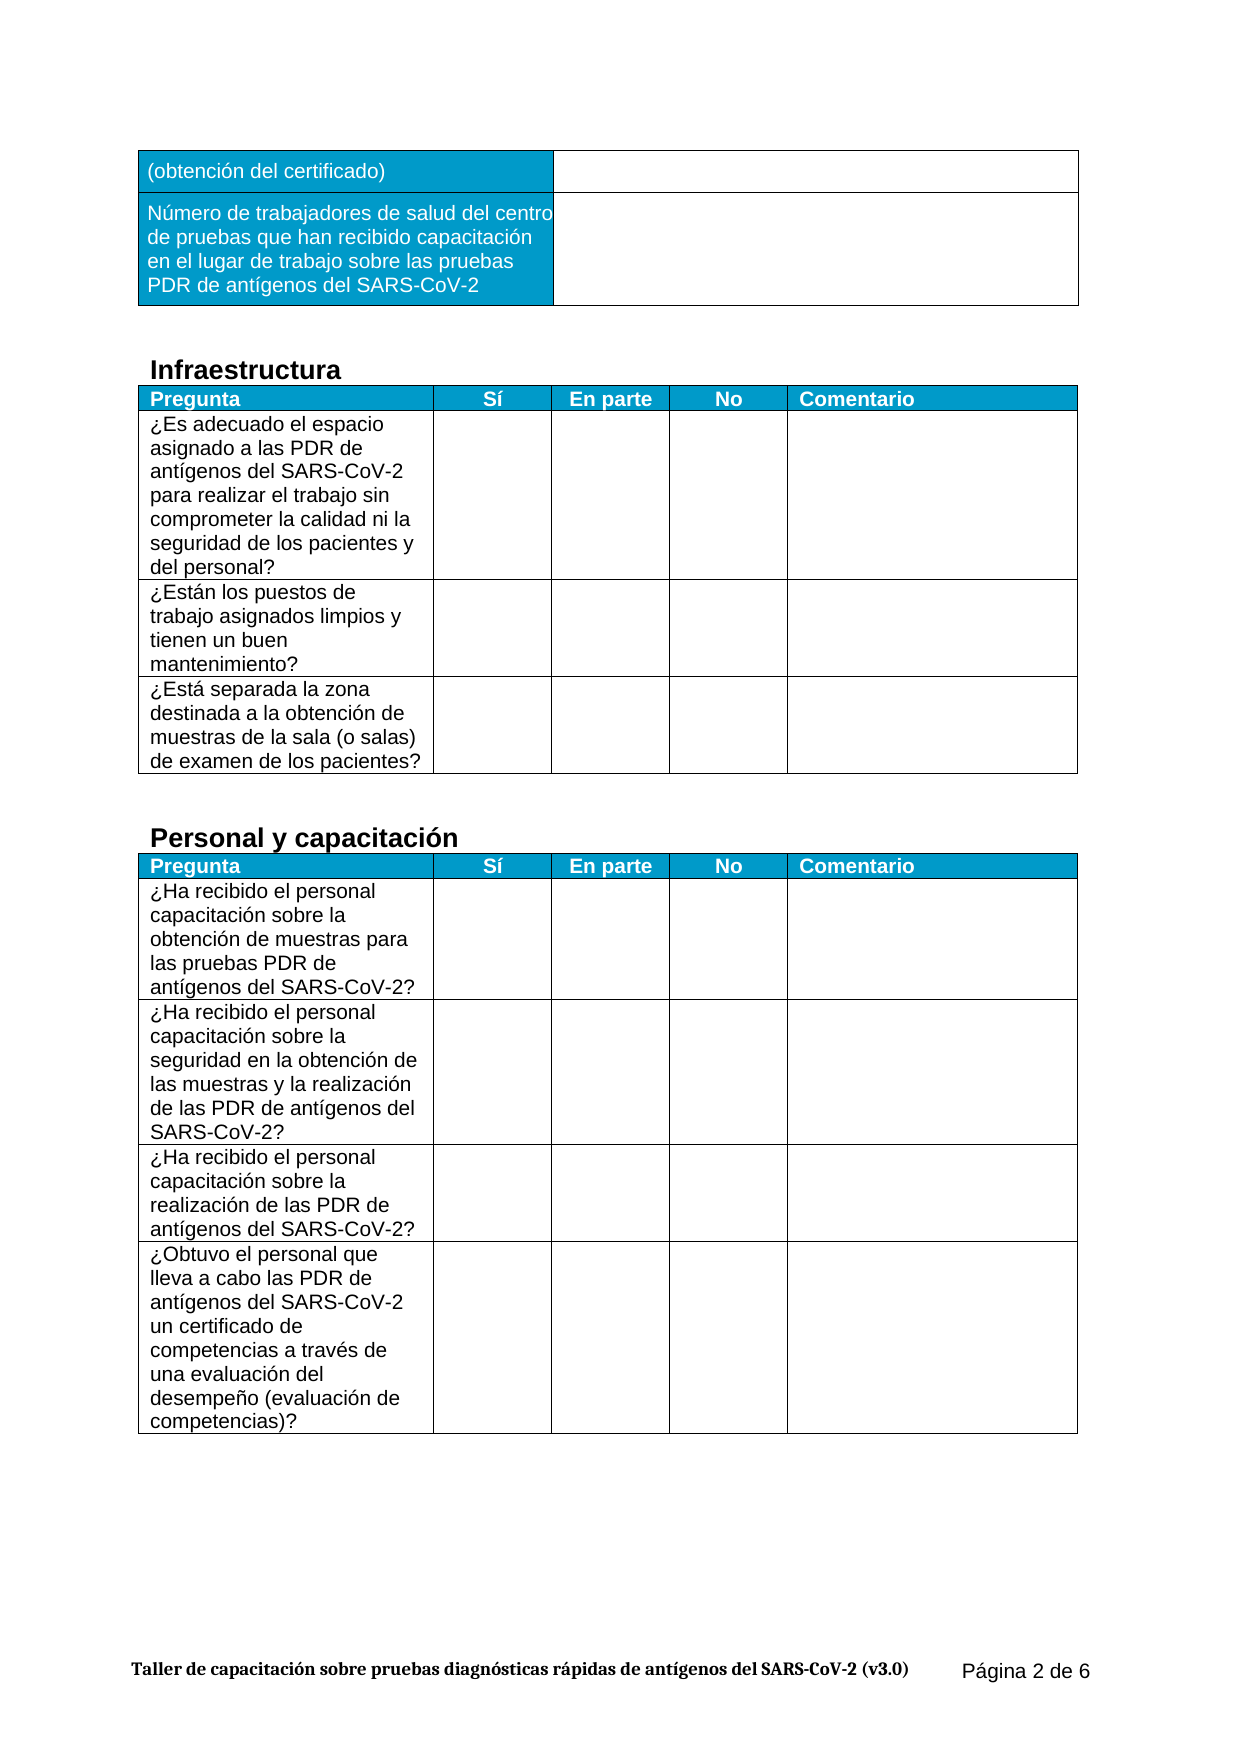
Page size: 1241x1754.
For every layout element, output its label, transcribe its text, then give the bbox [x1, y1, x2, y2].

table_cell Número de trabajadores de salud del centro de pruebas que han recibido capacitación en el lugar de trabajo sobre las pruebas PDR de antígenos del SARS-CoV-2 [139, 193, 553, 305]
table_cell [554, 151, 1078, 192]
table_cell [670, 580, 787, 676]
table_cell [670, 1242, 787, 1433]
table_cell [552, 879, 669, 999]
table_cell ¿Ha recibido el personal capacitación sobre la realización de las PDR de antígenos del SARS-CoV-2? [139, 1145, 433, 1241]
table_cell ¿Es adecuado el espacio asignado a las PDR de antígenos del SARS-CoV-2 para realizar el trabajo sin comprometer la calidad ni la seguridad de los pacientes y del personal? [139, 411, 433, 579]
table_cell [788, 879, 1077, 999]
table_cell [788, 1000, 1077, 1144]
table_cell ¿Ha recibido el personal capacitación sobre la obtención de muestras para las pruebas PDR de antígenos del SARS-CoV-2? [139, 879, 433, 999]
table_cell [552, 677, 669, 773]
table_cell [670, 1145, 787, 1241]
table_cell [788, 411, 1077, 579]
table_header En parte [552, 854, 669, 878]
subtitle Infraestructura [150, 354, 1090, 385]
table_cell [434, 879, 551, 999]
table_cell ¿Están los puestos de trabajo asignados limpios y tienen un buen mantenimiento? [139, 580, 433, 676]
table_header No [670, 386, 787, 410]
table_header Sí [434, 386, 551, 410]
table_cell [788, 580, 1077, 676]
table_header No [670, 854, 787, 878]
table_cell [552, 1242, 669, 1433]
table_cell [552, 580, 669, 676]
table_cell [554, 193, 1078, 305]
table_cell ¿Obtuvo el personal que lleva a cabo las PDR de antígenos del SARS-CoV-2 un certificado de competencias a través de una evaluación del desempeño (evaluación de competencias)? [139, 1242, 433, 1433]
table_cell [670, 1000, 787, 1144]
table_header Comentario [788, 854, 1077, 878]
table_cell ¿Ha recibido el personal capacitación sobre la seguridad en la obtención de las muestras y la realización de las PDR de antígenos del SARS-CoV-2? [139, 1000, 433, 1144]
table_header Sí [434, 854, 551, 878]
table_header En parte [552, 386, 669, 410]
table_cell [552, 1145, 669, 1241]
table_cell [434, 1000, 551, 1144]
table_cell [788, 1242, 1077, 1433]
table_cell [434, 580, 551, 676]
table_cell [434, 1242, 551, 1433]
table_cell [552, 1000, 669, 1144]
table_header Pregunta [139, 386, 433, 410]
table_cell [139, 151, 553, 192]
table_cell [670, 879, 787, 999]
table_header Comentario [788, 386, 1077, 410]
table_header Pregunta [139, 854, 433, 878]
table_cell [552, 411, 669, 579]
subtitle Personal y capacitación [150, 822, 1090, 853]
table_cell [788, 677, 1077, 773]
table_cell [434, 411, 551, 579]
table_cell [788, 1145, 1077, 1241]
table_cell [434, 677, 551, 773]
table_cell [670, 677, 787, 773]
table_cell [434, 1145, 551, 1241]
table_cell ¿Está separada la zona destinada a la obtención de muestras de la sala (o salas) de examen de los pacientes? [139, 677, 433, 773]
table_cell [670, 411, 787, 579]
